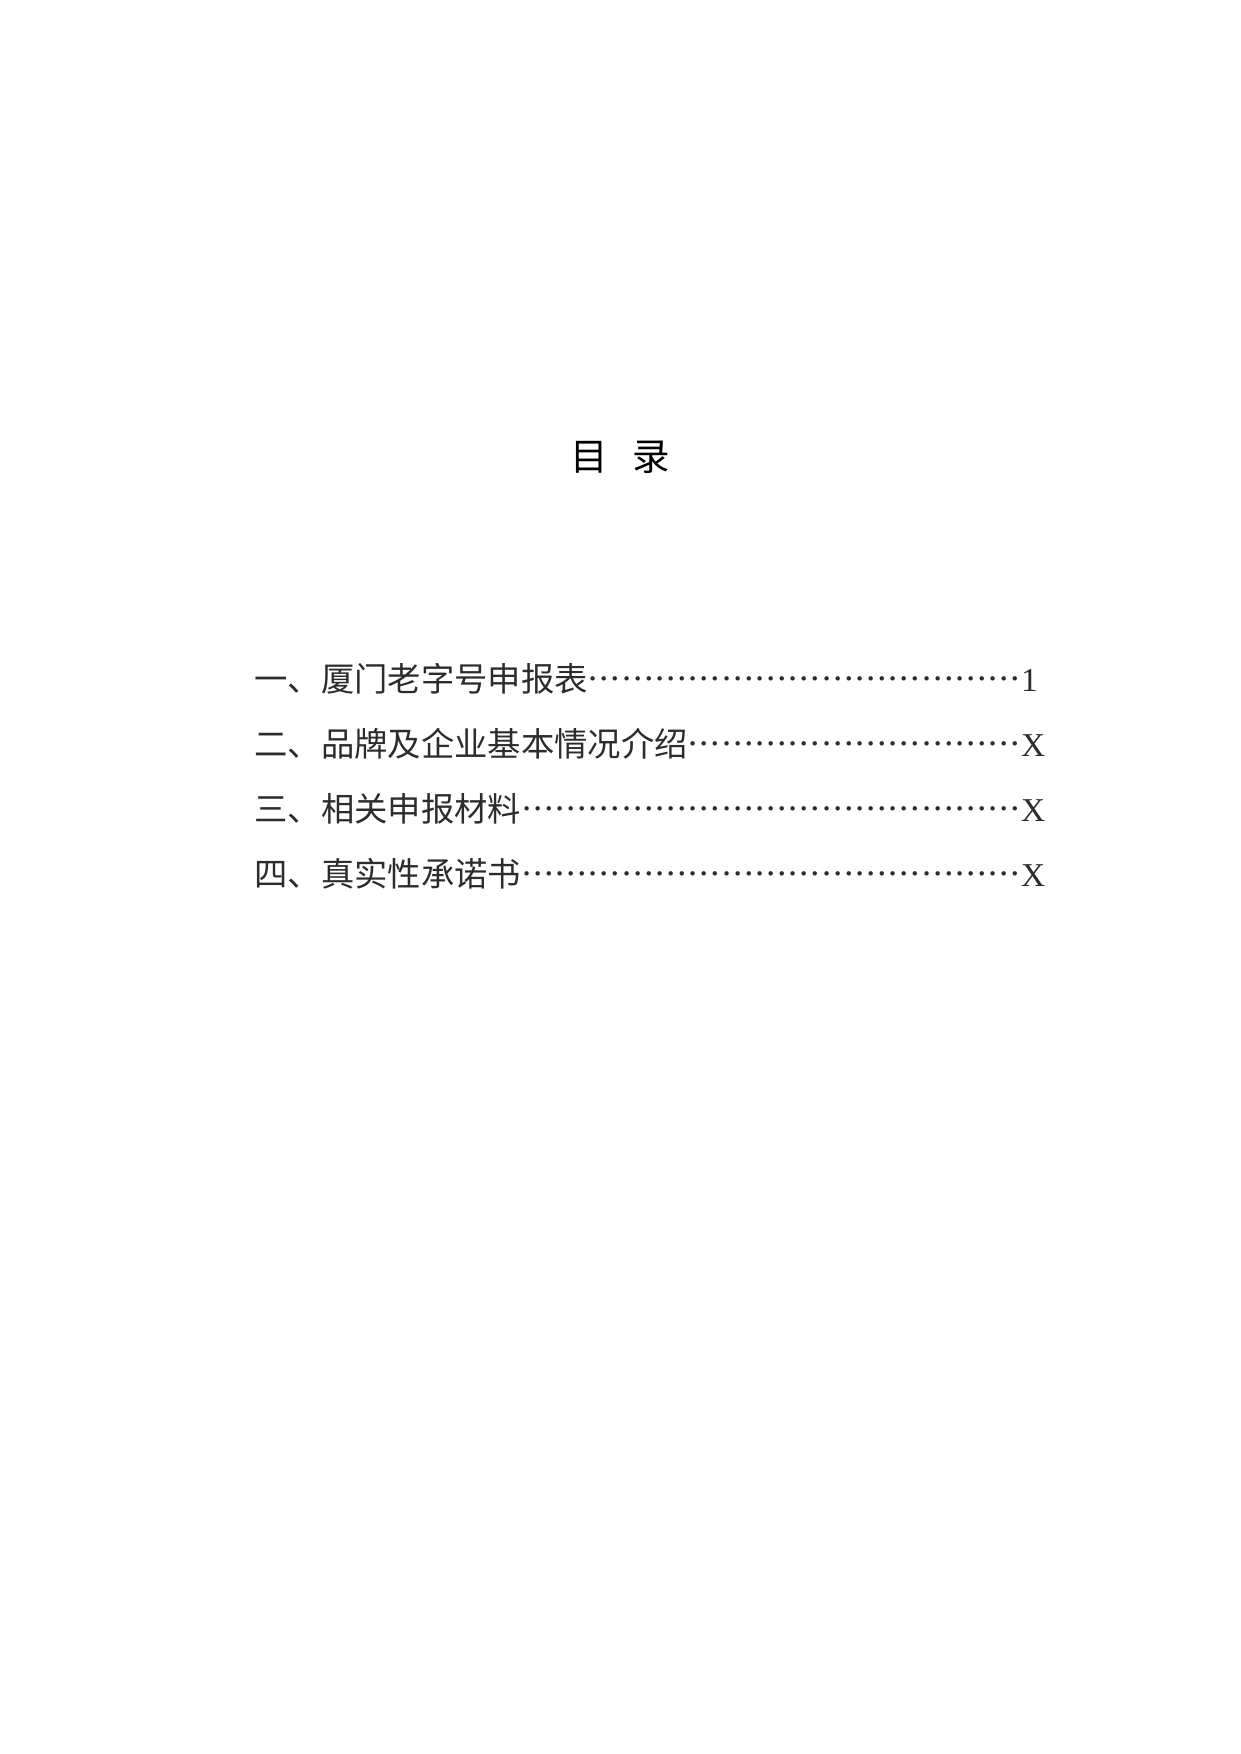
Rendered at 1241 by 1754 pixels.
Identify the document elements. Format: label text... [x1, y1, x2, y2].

text 一、厦门老字号申报表…………………………………1 [187, 644, 1053, 709]
text 三、相关申报材料………………………………………X [187, 774, 1053, 839]
text 四、真实性承诺书………………………………………X [187, 839, 1053, 904]
text 目 录 [187, 422, 1053, 487]
text 二、品牌及企业基本情况介绍…………………………X [187, 709, 1053, 774]
